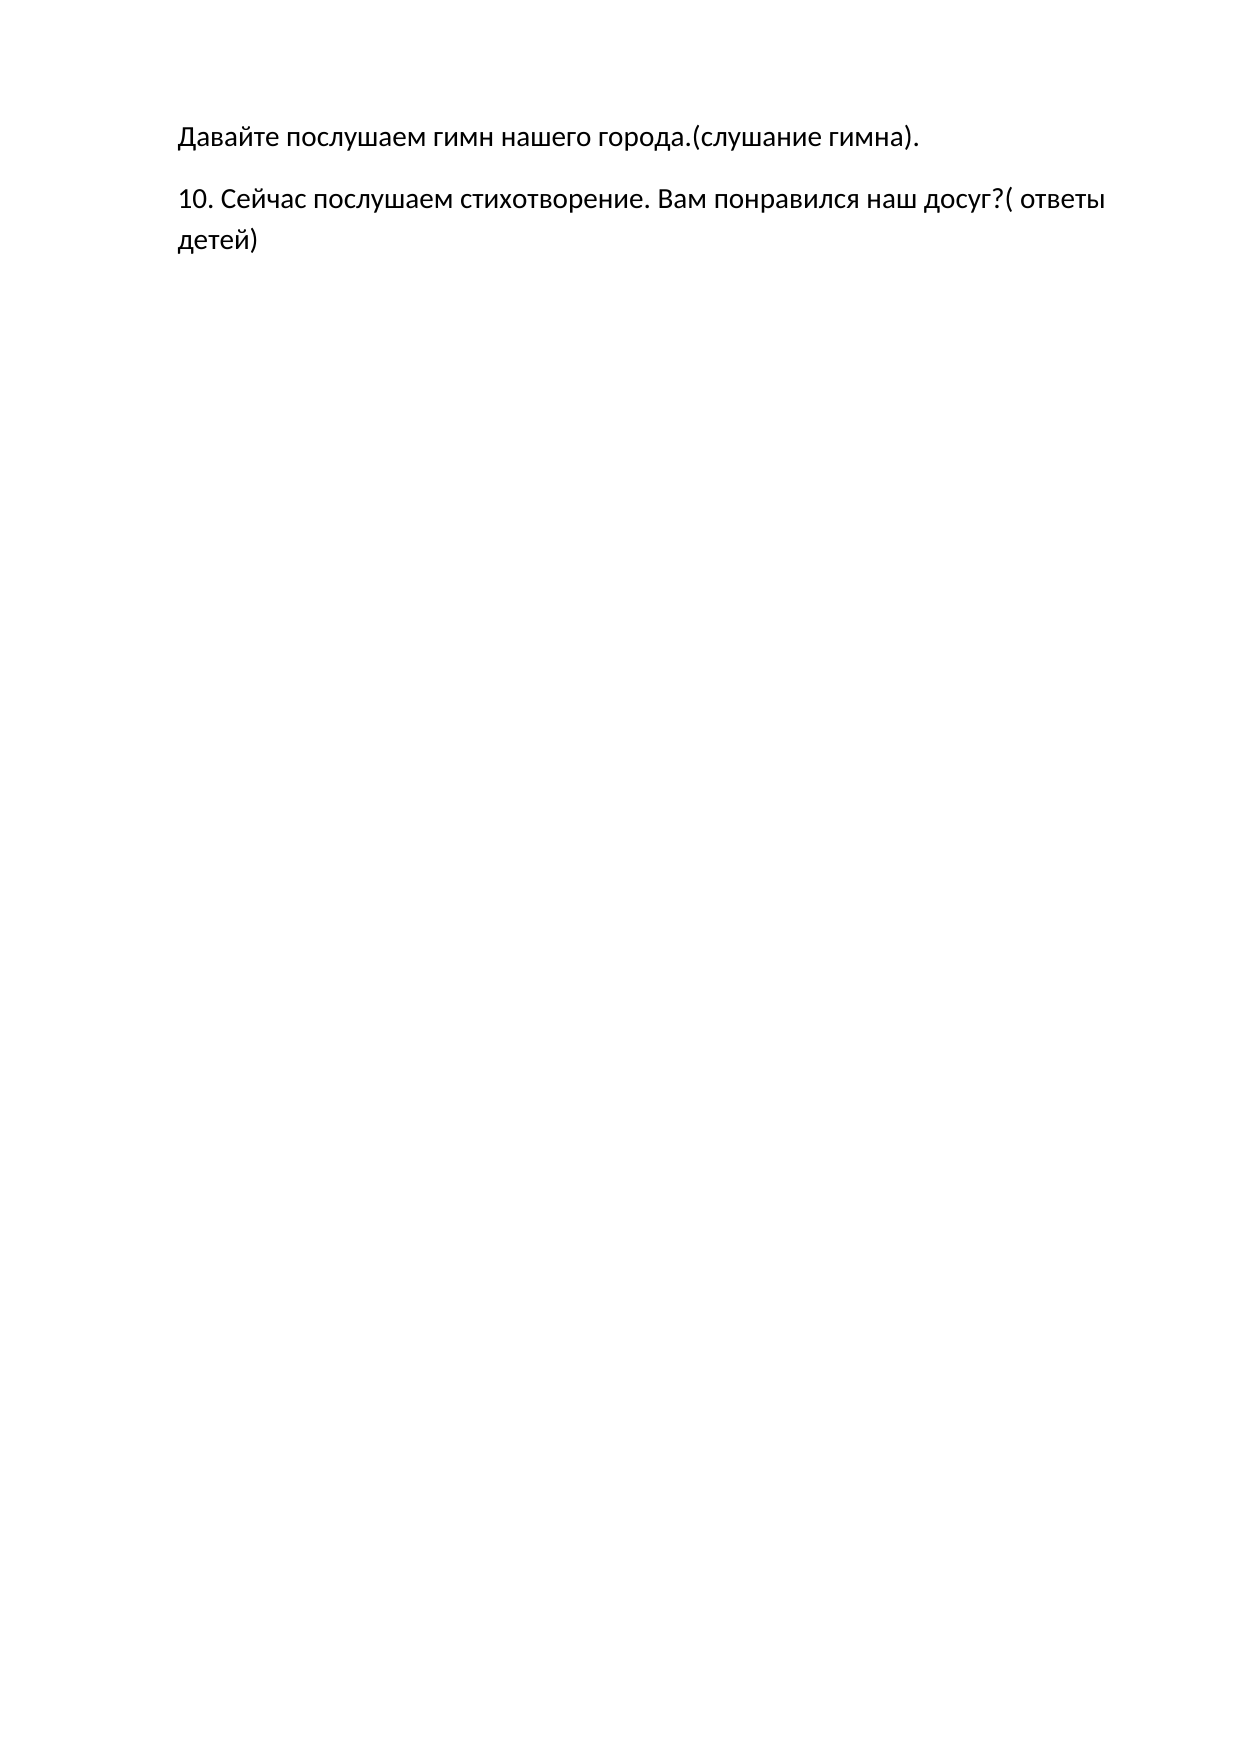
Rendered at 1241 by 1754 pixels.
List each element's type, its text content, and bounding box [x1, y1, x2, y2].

text 10. Сейчас послушаем стихотворение. Вам понравился наш досуг?( ответы детей) [177, 180, 1152, 256]
text Давайте послушаем гимн нашего города.(слушание гимна). [177, 118, 1152, 154]
